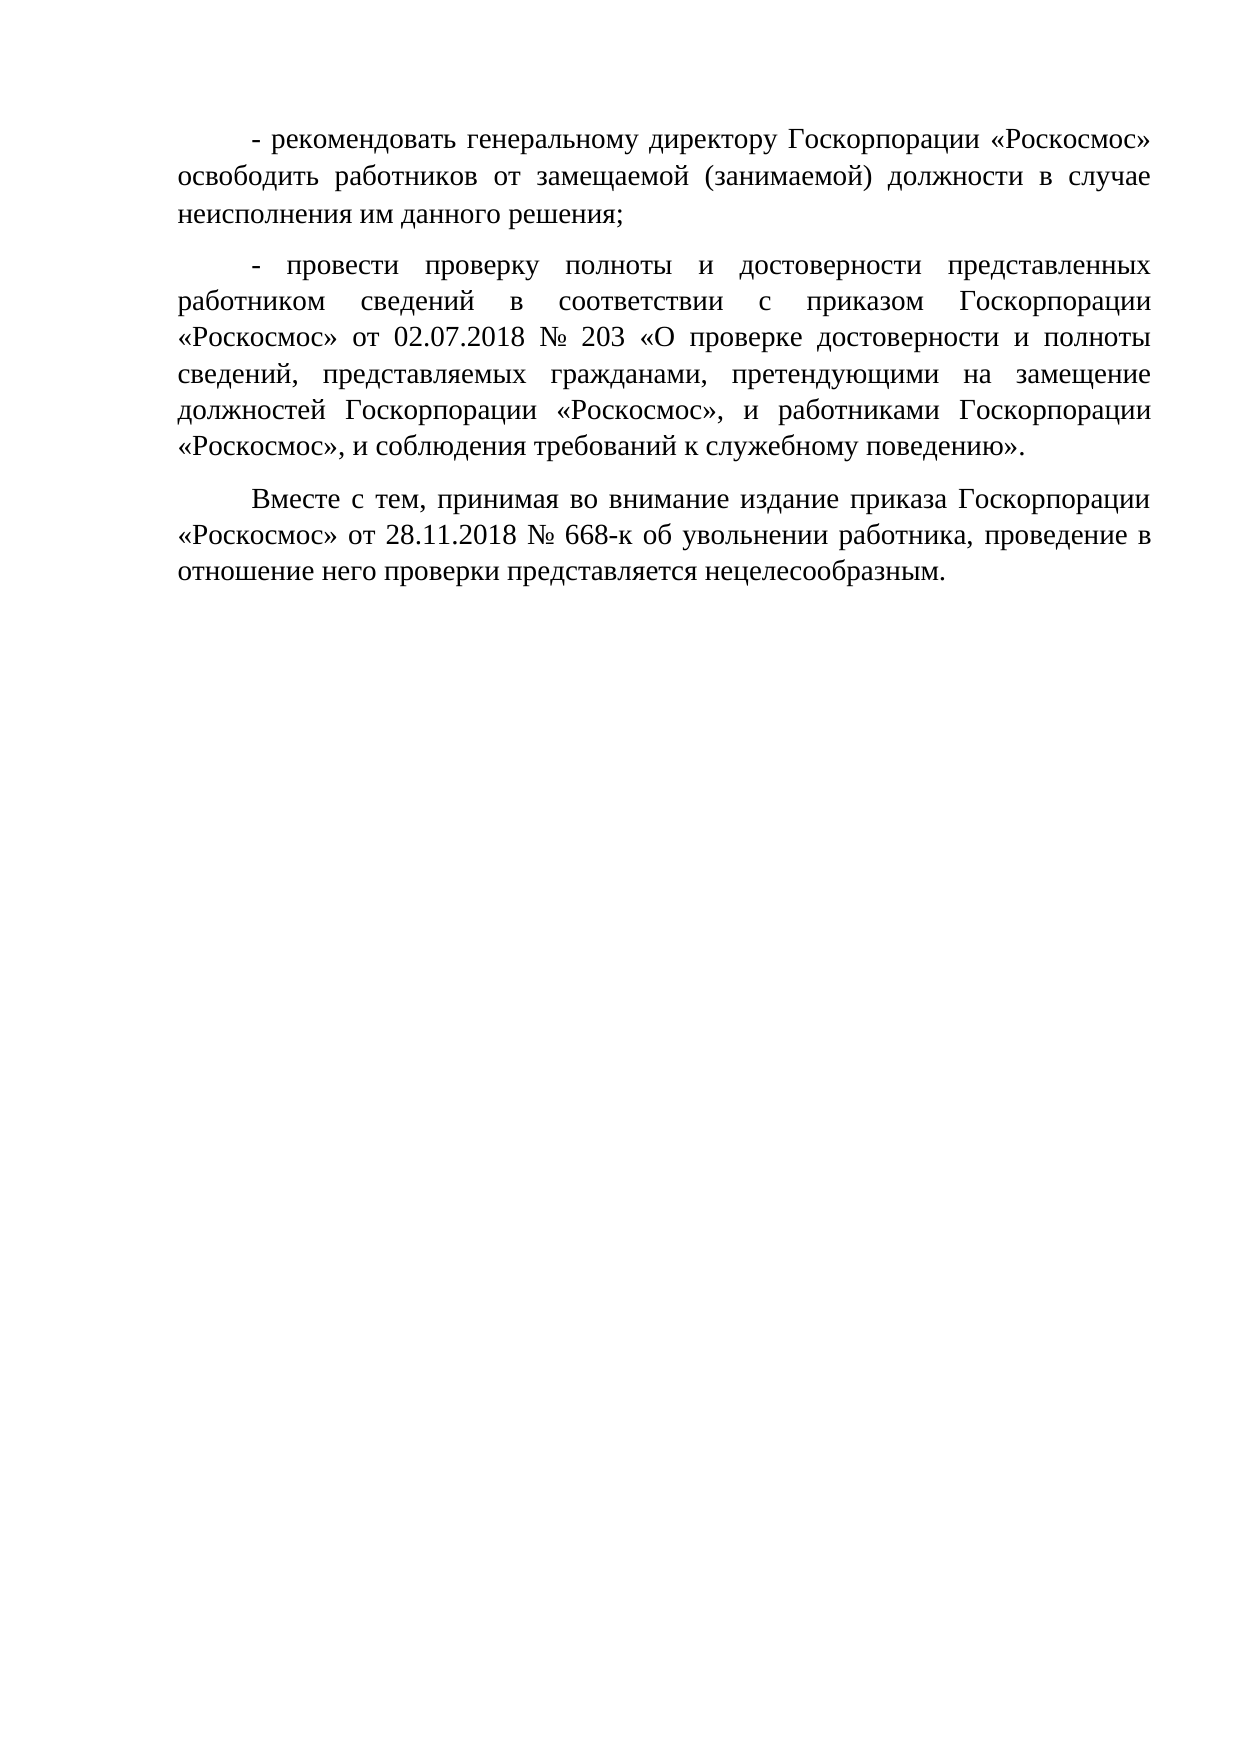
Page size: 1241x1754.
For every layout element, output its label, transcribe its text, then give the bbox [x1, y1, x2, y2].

text - провести проверку полноты и достоверности представленных работником сведений в соответствии с приказом Госкорпорации «Роскосмос» от 02.07.2018 № 203 «О проверке достоверности и полноты сведений, представляемых гражданами, претендующими на замещение должностей Госкорпорации «Роскосмос», и работниками Госкорпорации «Роскосмос», и соблюдения требований к служебному поведению». [177, 247, 1152, 462]
text - рекомендовать генеральному директору Госкорпорации «Роскосмос» освободить работников от замещаемой (занимаемой) должности в случае неисполнения им данного решения; [177, 118, 1152, 231]
text Вместе с тем, принимая во внимание издание приказа Госкорпорации «Роскосмос» от 28.11.2018 № 668-к об увольнении работника, проведение в отношение него проверки представляется нецелесообразным. [177, 481, 1152, 587]
